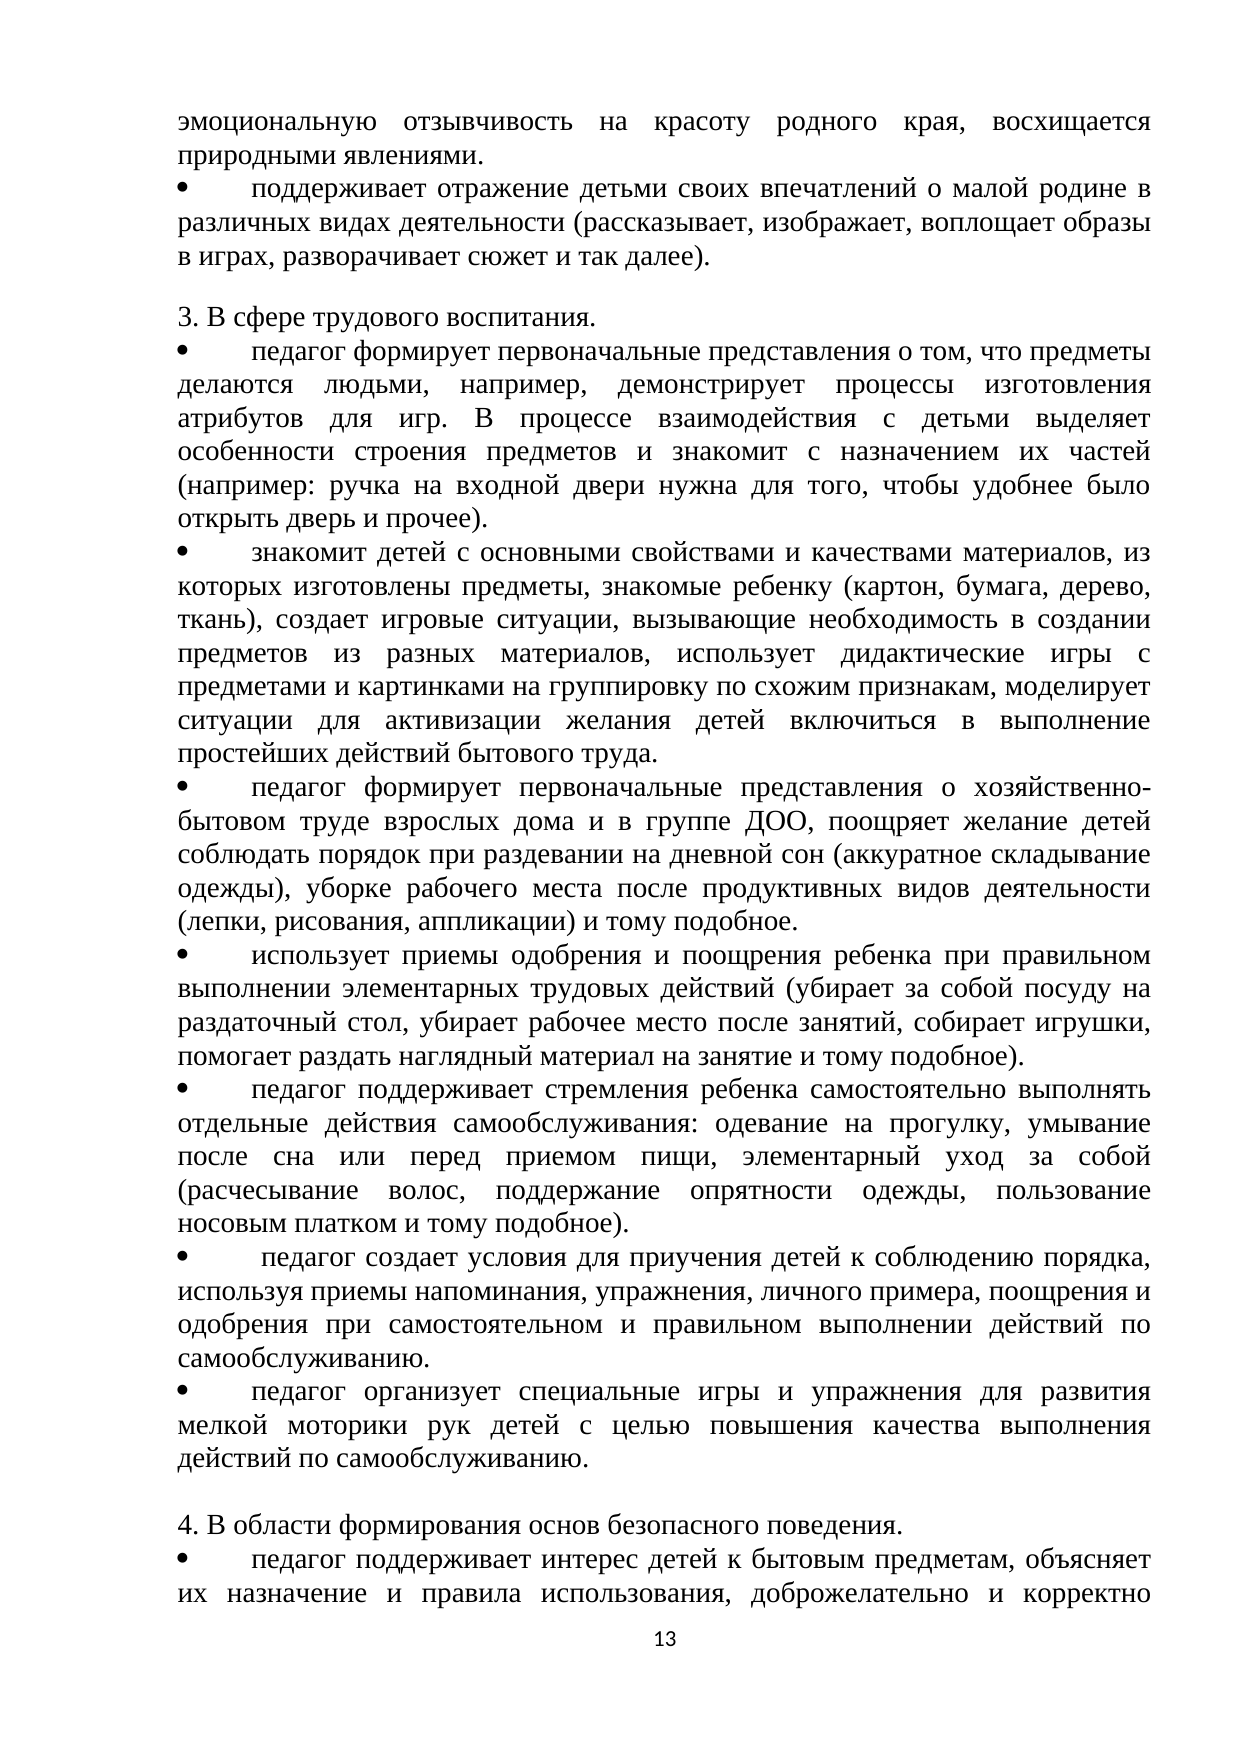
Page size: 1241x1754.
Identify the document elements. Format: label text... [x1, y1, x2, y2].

list педагог формирует первоначальные представления о хозяйственно-бытовом труде взрослых дома и в группе ДОО, поощряет желание детей соблюдать порядок при раздевании на дневной сон (аккуратное складывание одежды), уборке рабочего места после продуктивных видов деятельности (лепки, рисования, аппликации) и тому подобное. [177, 769, 1152, 937]
list использует приемы одобрения и поощрения ребенка при правильном выполнении элементарных трудовых действий (убирает за собой посуду на раздаточный стол, убирает рабочее место после занятий, собирает игрушки, помогает раздать наглядный материал на занятие и тому подобное). [177, 937, 1152, 1071]
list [177, 1541, 1152, 1608]
list педагог поддерживает стремления ребенка самостоятельно выполнять отдельные действия самообслуживания: одевание на прогулку, умывание после сна или перед приемом пищи, элементарный уход за собой (расчесывание волос, поддержание опрятности одежды, пользование носовым платком и тому подобное). [177, 1071, 1152, 1239]
text 4. В области формирования основ безопасного поведения. [177, 1507, 1152, 1541]
list педагог создает условия для приучения детей к соблюдению порядка, используя приемы напоминания, упражнения, личного примера, поощрения и одобрения при самостоятельном и правильном выполнении действий по самообслуживанию. [177, 1239, 1152, 1373]
list педагог формирует первоначальные представления о том, что предметы делаются людьми, например, демонстрирует процессы изготовления атрибутов для игр. В процессе взаимодействия с детьми выделяет особенности строения предметов и знакомит с назначением их частей (например: ручка на входной двери нужна для того, чтобы удобнее было открыть дверь и прочее). [177, 333, 1152, 534]
list поддерживает отражение детьми своих впечатлений о малой родине в различных видах деятельности (рассказывает, изображает, воплощает образы в играх, разворачивает сюжет и так далее). [177, 171, 1152, 271]
list знакомит детей с основными свойствами и качествами материалов, из которых изготовлены предметы, знакомые ребенку (картон, бумага, дерево, ткань), создает игровые ситуации, вызывающие необходимость в создании предметов из разных материалов, использует дидактические игры с предметами и картинками на группировку по схожим признакам, моделирует ситуации для активизации желания детей включиться в выполнение простейших действий бытового труда. [177, 534, 1152, 769]
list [177, 103, 1152, 171]
list педагог организует специальные игры и упражнения для развития мелкой моторики рук детей с целью повышения качества выполнения действий по самообслуживанию. [177, 1373, 1152, 1474]
text 3. В сфере трудового воспитания. [177, 299, 1152, 333]
